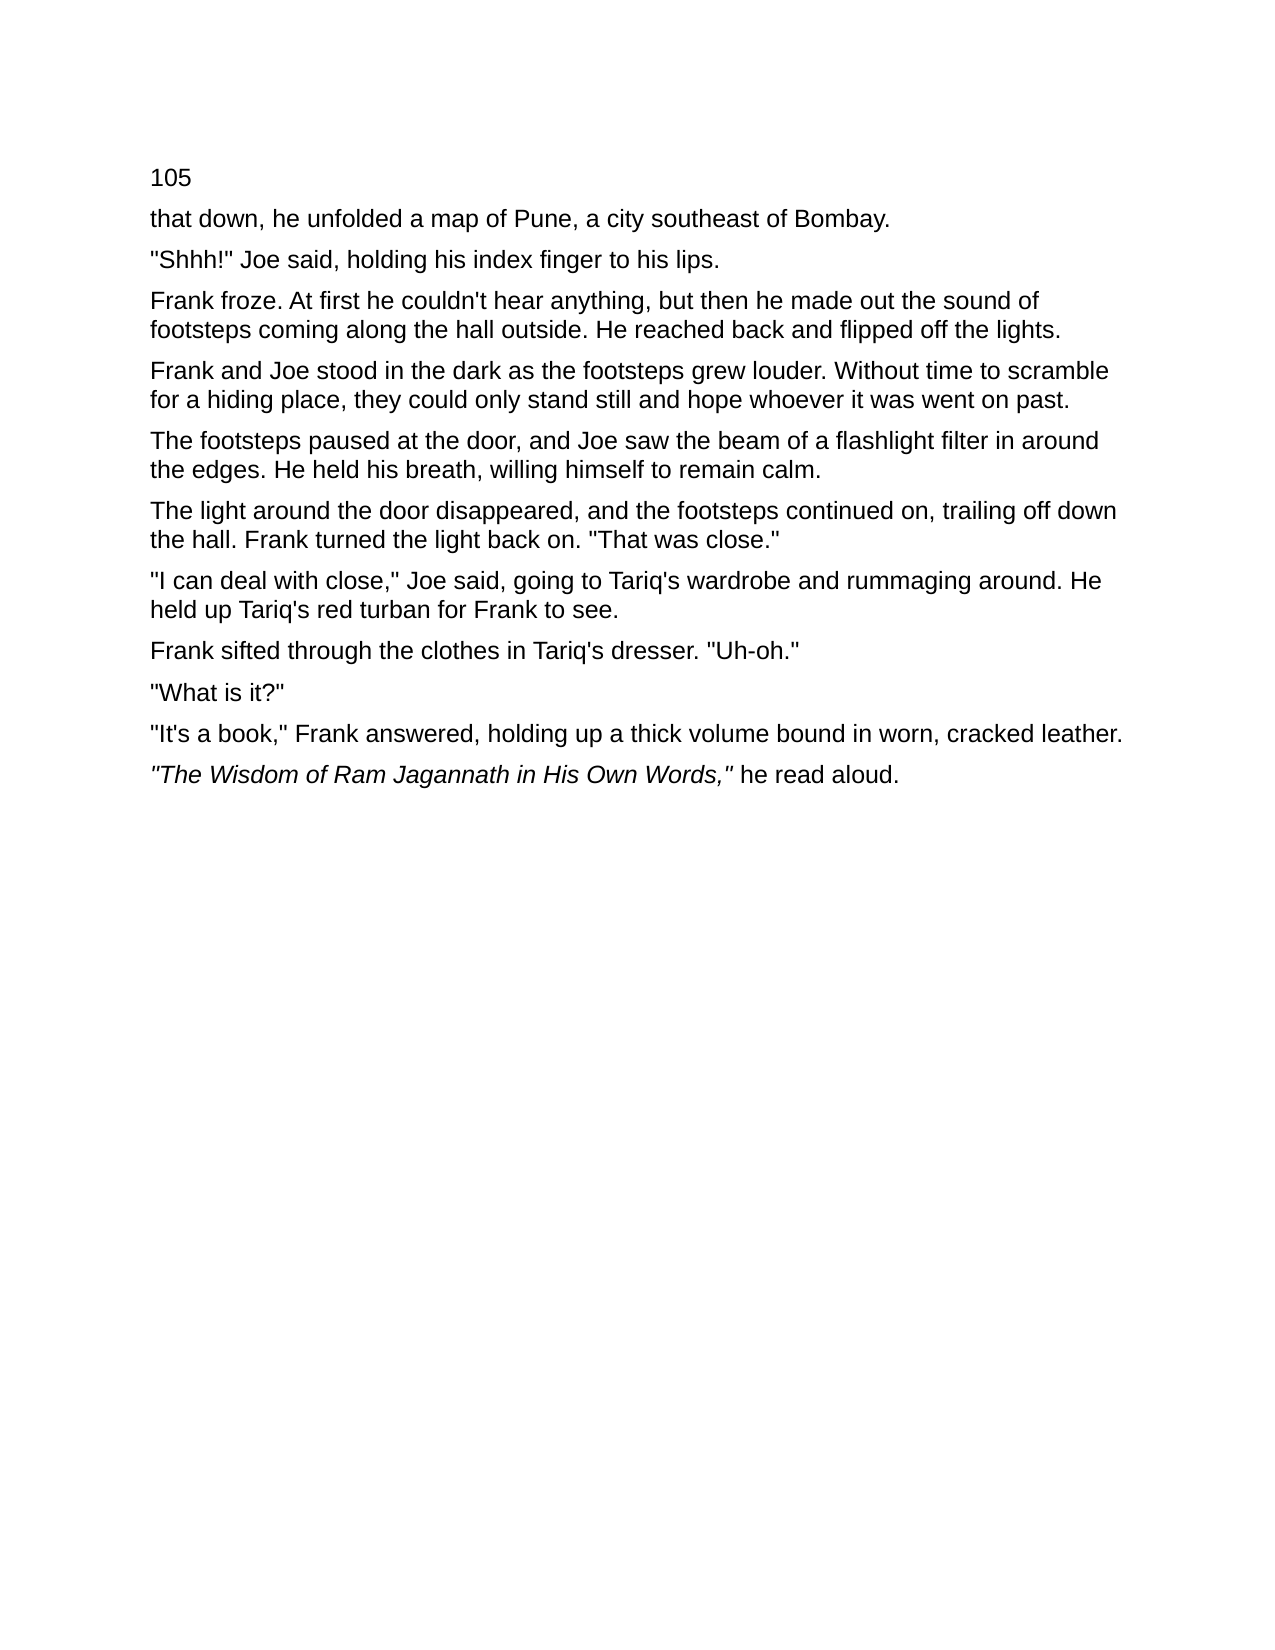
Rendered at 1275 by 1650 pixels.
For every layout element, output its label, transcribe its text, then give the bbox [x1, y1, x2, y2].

text Frank froze. At first he couldn't hear anything, but then he made out the sound of footsteps coming along the hall outside. He reached back and flipped off the lights. [150, 286, 1125, 344]
text "Shhh!" Joe said, holding his index finger to his lips. [150, 245, 1125, 274]
text that down, he unfolded a map of Pune, a city southeast of Bombay. [150, 204, 1125, 232]
text "I can deal with close," Joe said, going to Tariq's wardrobe and rummaging around. He held up Tariq's red turban for Frank to see. [150, 566, 1125, 624]
text The footsteps paused at the door, and Joe saw the beam of a flashlight filter in around the edges. He held his breath, willing himself to remain calm. [150, 426, 1125, 484]
text The light around the door disappeared, and the footsteps continued on, trailing off down the hall. Frank turned the light back on. "That was close." [150, 496, 1125, 554]
text Frank and Joe stood in the dark as the footsteps grew louder. Without time to scramble for a hiding place, they could only stand still and hope whoever it was went on past. [150, 356, 1125, 414]
text "It's a book," Frank answered, holding up a thick volume bound in worn, cracked leather. [150, 719, 1125, 747]
text 105 [150, 162, 1125, 191]
text "What is it?" [150, 677, 1125, 706]
text "The Wisdom of Ram Jagannath in His Own Words," he read aloud. [150, 760, 1125, 789]
text Frank sifted through the clothes in Tariq's dresser. "Uh-oh." [150, 636, 1125, 665]
